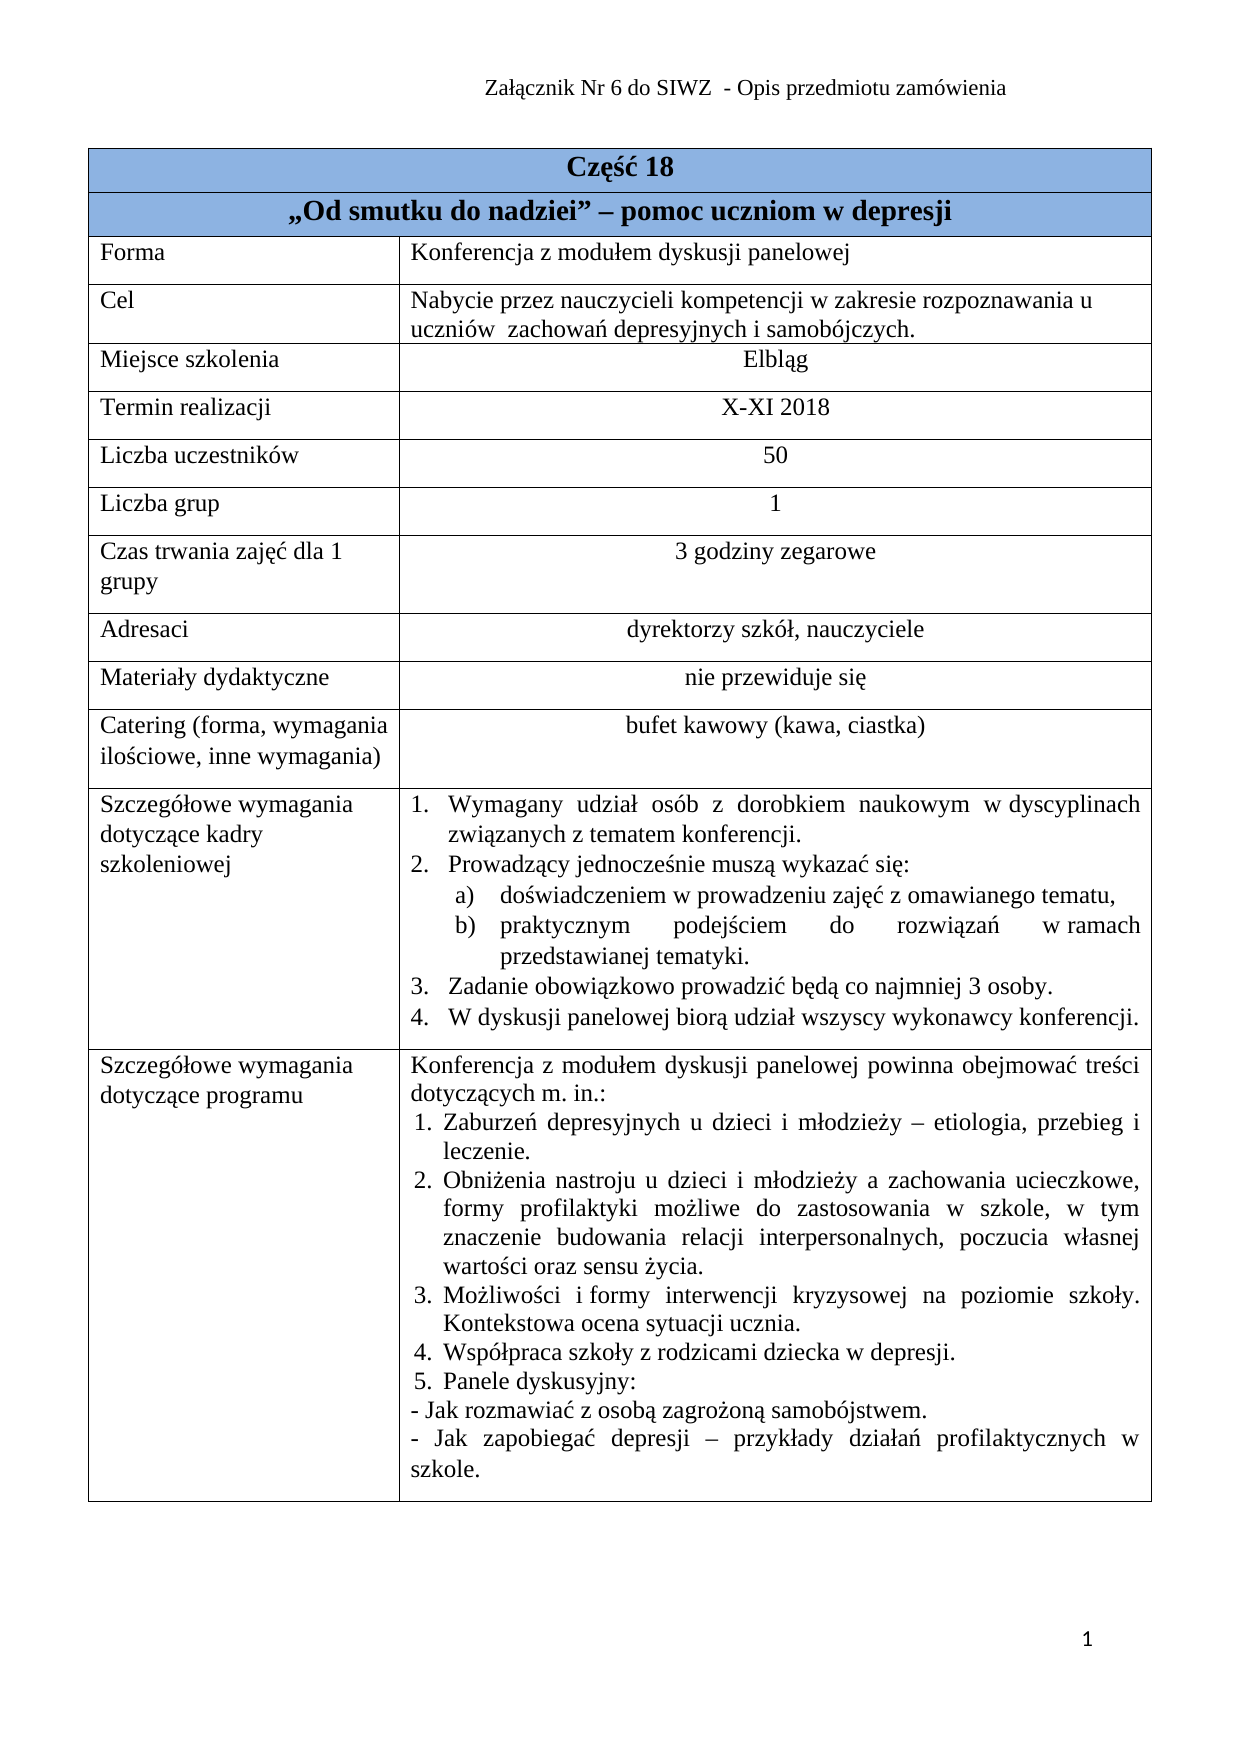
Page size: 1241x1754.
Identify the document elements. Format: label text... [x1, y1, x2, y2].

table_cell nie przewiduje się [400, 662, 1151, 709]
table_cell „Od smutku do nadziei” – pomoc uczniom w depresji [89, 193, 1151, 236]
table_cell 1 [400, 488, 1151, 535]
table_cell Cel [89, 285, 399, 343]
table_cell Konferencja z modułem dyskusji panelowej powinna obejmować treści dotyczących m. in.: Zaburzeń depresyjnych u dzieci i młodzieży – etiologia, przebieg i leczenie. Obniżenia nastroju u dzieci i młodzieży a zachowania ucieczkowe, formy profilaktyki możliwe do zastosowania w szkole, w tym znaczenie budowania relacji interpersonalnych, poczucia własnej wartości oraz sensu życia. Możliwości i formy interwencji kryzysowej na poziomie szkoły. Kontekstowa ocena sytuacji ucznia. Współpraca szkoły z rodzicami dziecka w depresji. Panele dyskusyjny: - Jak rozmawiać z osobą zagrożoną samobójstwem. - Jak zapobiegać depresji – przykłady działań profilaktycznych w szkole. [400, 1050, 1151, 1501]
table_cell 3 godziny zegarowe [400, 536, 1151, 613]
table_cell Adresaci [89, 614, 399, 661]
table_cell 50 [400, 440, 1151, 487]
table_cell Nabycie przez nauczycieli kompetencji w zakresie rozpoznawania u uczniów zachowań depresyjnych i samobójczych. [400, 285, 1151, 343]
table_cell dyrektorzy szkół, nauczyciele [400, 614, 1151, 661]
table_cell Wymagany udział osób z dorobkiem naukowym w dyscyplinach związanych z tematem konferencji. Prowadzący jednocześnie muszą wykazać się: doświadczeniem w prowadzeniu zajęć z omawianego tematu, praktycznym podejściem do rozwiązań w ramach przedstawianej tematyki. Zadanie obowiązkowo prowadzić będą co najmniej 3 osoby. W dyskusji panelowej biorą udział wszyscy wykonawcy konferencji. [400, 789, 1151, 1049]
table_cell bufet kawowy (kawa, ciastka) [400, 710, 1151, 788]
table_cell Liczba uczestników [89, 440, 399, 487]
table_cell Forma [89, 237, 399, 284]
table_cell Czas trwania zajęć dla 1 grupy [89, 536, 399, 613]
table_cell Catering (forma, wymagania ilościowe, inne wymagania) [89, 710, 399, 788]
table_cell Szczegółowe wymagania dotyczące kadry szkoleniowej [89, 789, 399, 1049]
table_cell Szczegółowe wymagania dotyczące programu [89, 1050, 399, 1501]
table_cell Materiały dydaktyczne [89, 662, 399, 709]
table_cell Termin realizacji [89, 392, 399, 439]
table_cell Elbląg [400, 344, 1151, 391]
table_header Część 18 [89, 149, 1151, 192]
table_cell Liczba grup [89, 488, 399, 535]
table_cell Miejsce szkolenia [89, 344, 399, 391]
table_cell Konferencja z modułem dyskusji panelowej [400, 237, 1151, 284]
table_cell X-XI 2018 [400, 392, 1151, 439]
